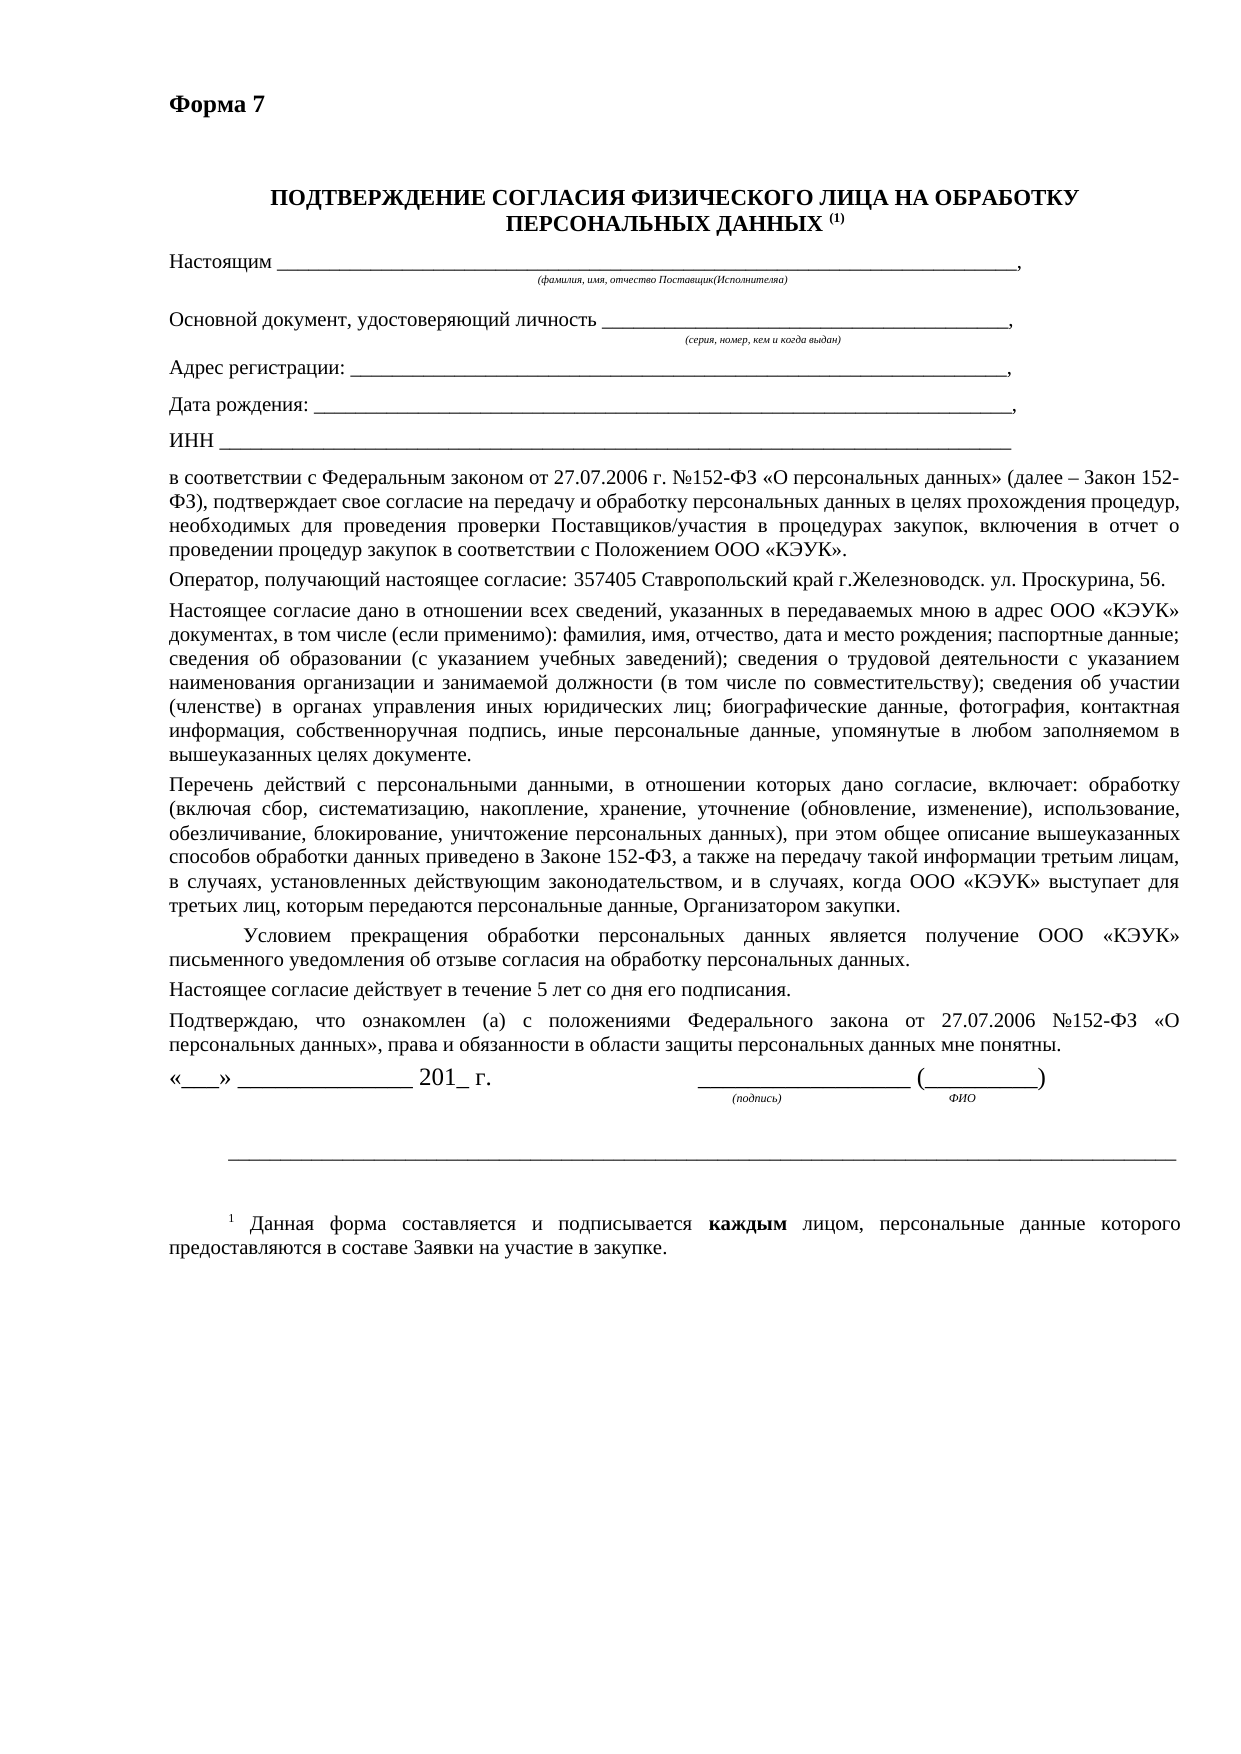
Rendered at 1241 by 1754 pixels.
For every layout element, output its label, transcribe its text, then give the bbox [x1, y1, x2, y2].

text Перечень действий с персональными данными, в отношении которых дано согласие, включает: обработку (включая сбор, систематизацию, накопление, хранение, уточнение (обновление, изменение), использование, обезличивание, блокирование, уничтожение персональных данных), при этом общее описание вышеуказанных способов обработки данных приведено в Законе 152-ФЗ, а также на передачу такой информации третьим лицам, в случаях, установленных действующим законодательством, и в случаях, когда ООО «КЭУК» выступает для третьих лиц, которым передаются персональные данные, Организатором закупки. [169, 772, 1181, 917]
text Подтверждение согласия физического лица на обработку персональных данных (1) [169, 184, 1181, 236]
text Оператор, получающий настоящее согласие: 357405 Ставропольский край г.Железноводск. ул. Проскурина, 56. [169, 567, 1181, 591]
text Подтверждаю, что ознакомлен (а) с положениями Федерального закона от 27.07.2006 №152-ФЗ «О персональных данных», права и обязанности в области защиты персональных данных мне понятны. [169, 1008, 1181, 1056]
text (подпись) ФИО [169, 1091, 1181, 1115]
text 1 Данная форма составляется и подписывается каждым лицом, персональные данные которого предоставляются в составе Заявки на участие в закупке. [169, 1211, 1181, 1259]
text Дата рождения: ___________________________________________________________________, [169, 392, 1181, 416]
text ИНН ____________________________________________________________________________ [169, 428, 1181, 452]
text Настоящее согласие дано в отношении всех сведений, указанных в передаваемых мною в адрес ООО «КЭУК» документах, в том числе (если применимо): фамилия, имя, отчество, дата и место рождения; паспортные данные; сведения об образовании (с указанием учебных заведений); сведения о трудовой деятельности с указанием наименования организации и занимаемой должности (в том числе по совместительству); сведения об участии (членстве) в органах управления иных юридических лиц; биографические данные, фотография, контактная информация, собственноручная подпись, иные персональные данные, упомянутые в любом заполняемом в вышеуказанных целях документе. [169, 598, 1181, 766]
text ___________________________________________________________________________________________ [169, 1139, 1181, 1163]
text Основной документ, удостоверяющий личность _______________________________________, (серия, номер, кем и когда выдан) [169, 307, 1181, 355]
text в соответствии с Федеральным законом от 27.07.2006 г. №152-ФЗ «О персональных данных» (далее – Закон 152-ФЗ), подтверждает свое согласие на передачу и обработку персональных данных в целях прохождения процедур, необходимых для проведения проверки Поставщиков/участия в процедурах закупок, включения в отчет о проведении процедур закупок в соответствии с Положением ООО «КЭУК». [169, 465, 1181, 561]
text Форма 7 [169, 89, 1181, 117]
text (фамилия, имя, отчество Поставщик(Исполнителяа) [169, 273, 1181, 294]
text Настоящим _______________________________________________________________________, [169, 249, 1181, 273]
text Настоящее согласие действует в течение 5 лет со дня его подписания. [169, 977, 1181, 1001]
text «___» ______________ 201_ г. _________________ (_________) [169, 1062, 1181, 1091]
text Адрес регистрации: _______________________________________________________________, [169, 355, 1181, 379]
text Условием прекращения обработки персональных данных является получение ООО «КЭУК» письменного уведомления об отзыве согласия на обработку персональных данных. [169, 923, 1181, 971]
